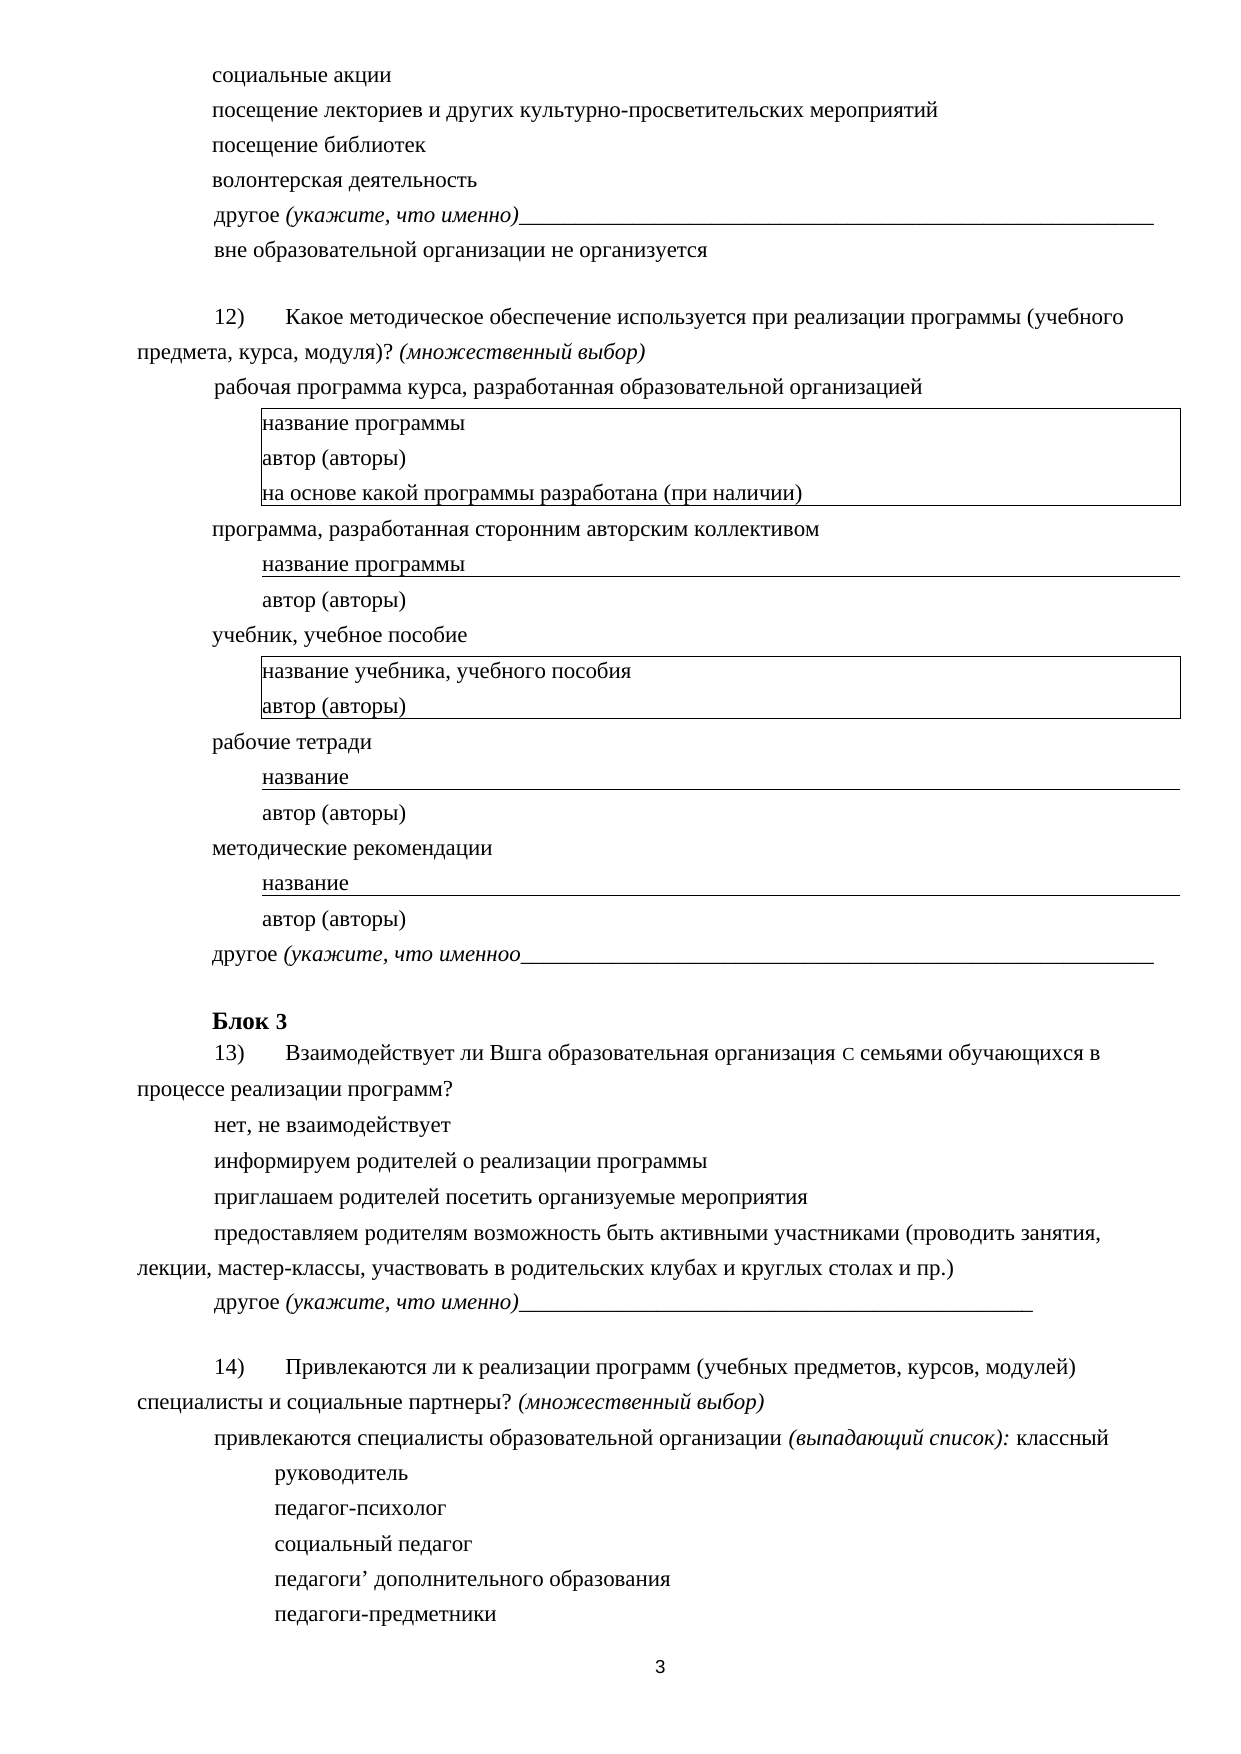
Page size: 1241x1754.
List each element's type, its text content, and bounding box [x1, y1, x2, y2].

text педагог-психолог [274, 1494, 1180, 1521]
list Какое методическое обеспечение используется при реализации программы (учебного предмета, курса, модуля)? (множественный выбор) [137, 303, 1180, 364]
text Блок 3 [137, 1006, 1180, 1035]
text другое (укажите, что именно) [137, 201, 1180, 228]
text автор (авторы) [262, 586, 1180, 612]
text педагоги’ дополнительного образования [274, 1565, 1180, 1591]
text рабочая программа курса, разработанная образовательной организацией [137, 373, 1180, 399]
text информируем родителей о реализации программы [137, 1147, 1180, 1174]
text педагоги-предметники [274, 1600, 1180, 1627]
list Привлекаются ли к реализации программ (учебных предметов, курсов, модулей) специалисты и социальные партнеры? (множественный выбор) [137, 1353, 1180, 1415]
list Взаимодействует ли Вшга образовательная организация с семьями обучающихся в процессе реализации программ? [137, 1039, 1180, 1102]
text автор (авторы) [262, 443, 1180, 470]
text посещение библиотек [137, 131, 1180, 158]
text программа, разработанная сторонним авторским коллективом [137, 515, 1180, 541]
text социальные акции [137, 61, 1180, 88]
text учебник, учебное пособие [137, 621, 1180, 647]
text привлекаются специалисты образовательной организации (выпадающий список): классный руководитель [214, 1424, 1180, 1485]
text вне образовательной организации не организуется [137, 236, 1180, 263]
text предоставляем родителям возможность быть активными участниками (проводить занятия, лекции, мастер-классы, участвовать в родительских клубах и круглых столах и пр.) [137, 1219, 1180, 1280]
text название программы [262, 550, 1180, 576]
text название [262, 763, 1180, 789]
text автор (авторы) [262, 799, 1180, 825]
text социальный педагог [274, 1530, 1180, 1556]
text название учебника, учебного пособия [262, 657, 1180, 683]
text автор (авторы) [262, 905, 1180, 931]
text название [262, 869, 1180, 895]
text другое (укажите, что именно) [137, 1288, 1180, 1314]
text автор (авторы) [262, 691, 1180, 718]
text посещение лекториев и других культурно-просветительских мероприятий [137, 96, 1180, 123]
text методические рекомендации [137, 834, 1180, 860]
text приглашаем родителей посетить организуемые мероприятия [137, 1183, 1180, 1210]
text на основе какой программы разработана (при наличии) [262, 478, 1180, 505]
text нет, не взаимодействует [137, 1111, 1180, 1138]
text название программы [262, 409, 1180, 435]
text волонтерская деятельность [137, 166, 1180, 193]
text рабочие тетради [137, 728, 1180, 754]
text другое (укажите, что именноо [137, 940, 1180, 966]
